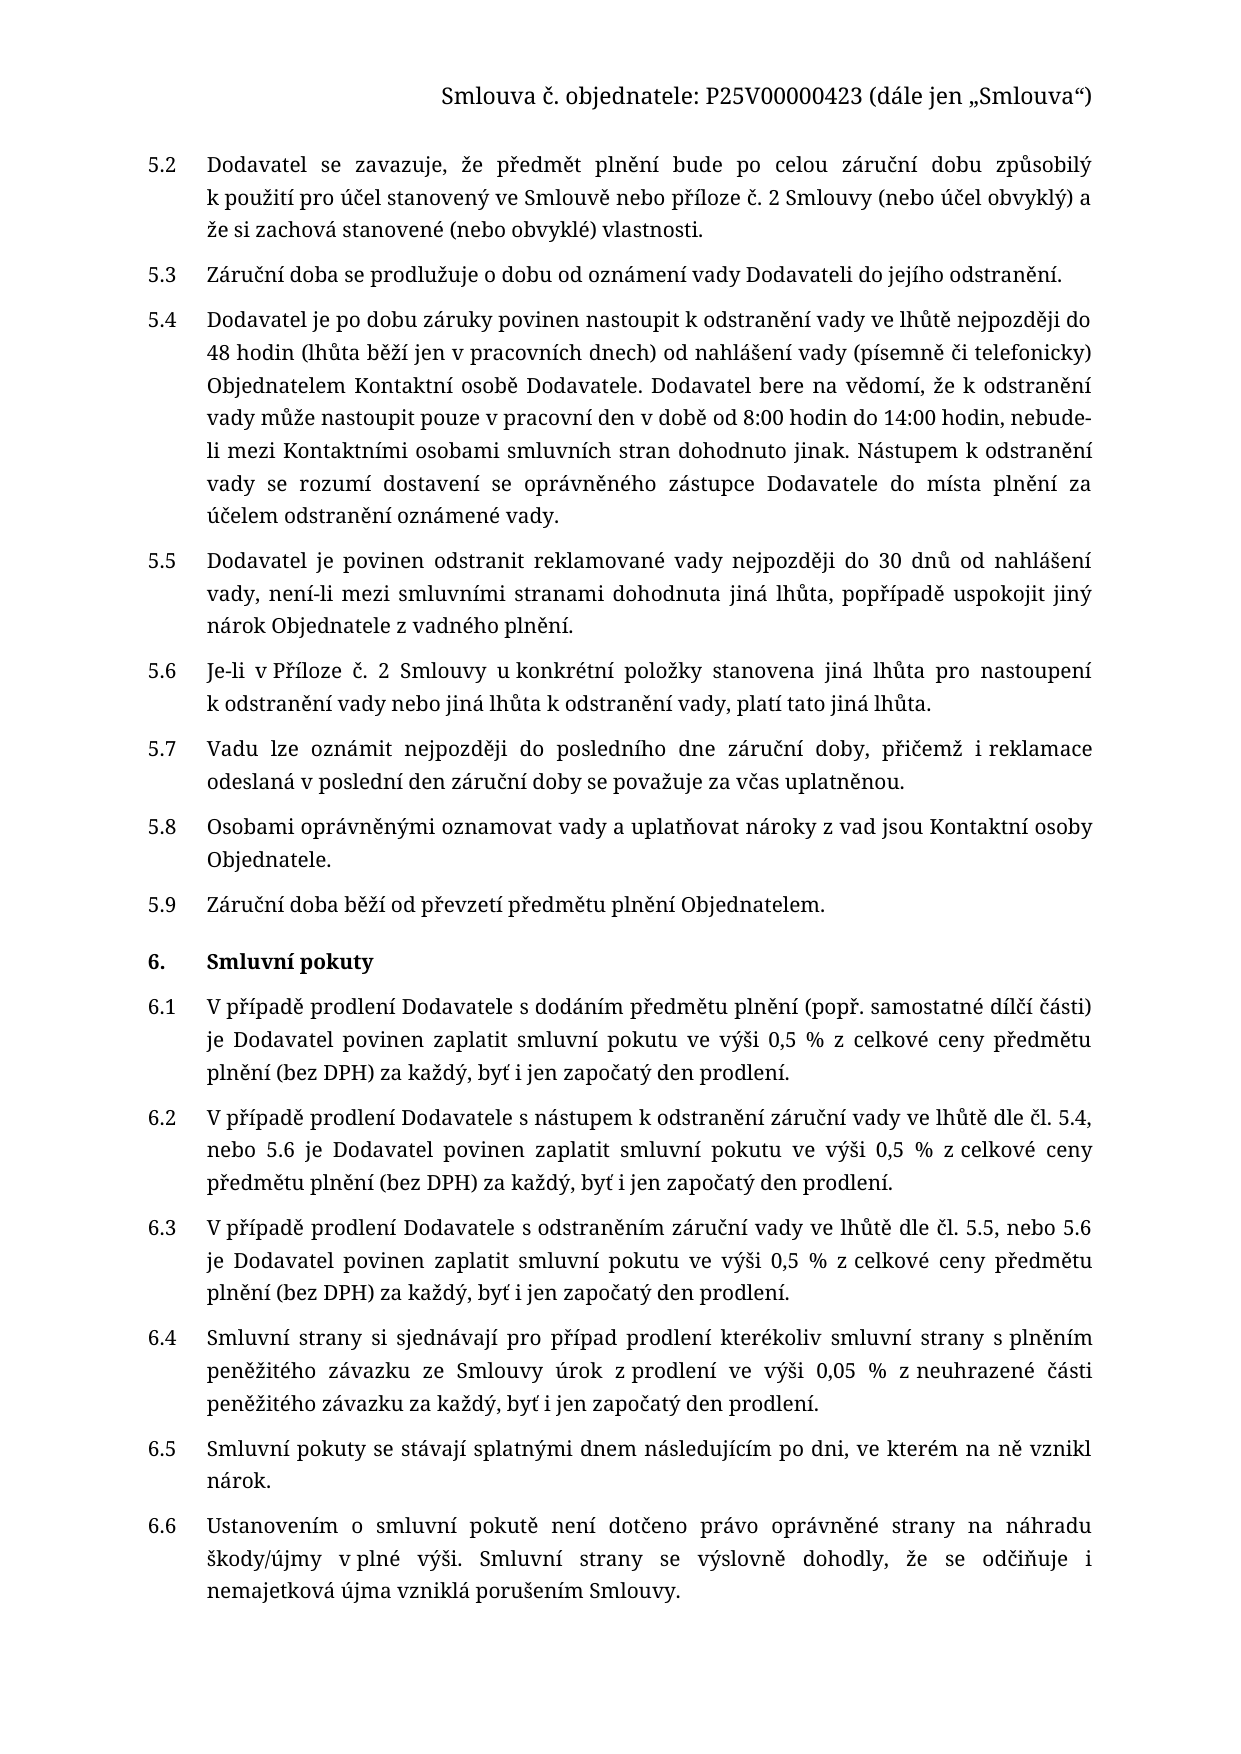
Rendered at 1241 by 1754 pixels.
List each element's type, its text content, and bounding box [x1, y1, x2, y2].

list Osobami oprávněnými oznamovat vady a uplatňovat nároky z vad jsou Kontaktní osoby Objednatele. [148, 812, 1093, 873]
list Záruční doba se prodlužuje o dobu od oznámení vady Dodavateli do jejího odstranění. [148, 261, 1093, 289]
list Vadu lze oznámit nejpozději do posledního dne záruční doby, přičemž i reklamace odeslaná v poslední den záruční doby se považuje za včas uplatněnou. [148, 734, 1093, 795]
list Smluvní pokuty [148, 947, 1093, 976]
list V případě prodlení Dodavatele s odstraněním záruční vady ve lhůtě dle čl. 5.5, nebo 5.6 je Dodavatel povinen zaplatit smluvní pokutu ve výši 0,5 % z celkové ceny předmětu plnění (bez DPH) za každý, byť i jen započatý den prodlení. [148, 1213, 1093, 1307]
list Ustanovením o smluvní pokutě není dotčeno právo oprávněné strany na náhradu škody/újmy v plné výši. Smluvní strany se výslovně dohodly, že se odčiňuje i nemajetková újma vzniklá porušením Smlouvy. [148, 1511, 1093, 1605]
list V případě prodlení Dodavatele s dodáním předmětu plnění (popř. samostatné dílčí části) je Dodavatel povinen zaplatit smluvní pokutu ve výši 0,5 % z celkové ceny předmětu plnění (bez DPH) za každý, byť i jen započatý den prodlení. [148, 992, 1093, 1086]
list Je-li v Příloze č. 2 Smlouvy u konkrétní položky stanovena jiná lhůta pro nastoupení k odstranění vady nebo jiná lhůta k odstranění vady, platí tato jiná lhůta. [148, 657, 1093, 718]
list Dodavatel je povinen odstranit reklamované vady nejpozději do 30 dnů od nahlášení vady, není-li mezi smluvními stranami dohodnuta jiná lhůta, popřípadě uspokojit jiný nárok Objednatele z vadného plnění. [148, 546, 1093, 640]
list Dodavatel je po dobu záruky povinen nastoupit k odstranění vady ve lhůtě nejpozději do 48 hodin (lhůta běží jen v pracovních dnech) od nahlášení vady (písemně či telefonicky) Objednatelem Kontaktní osobě Dodavatele. Dodavatel bere na vědomí, že k odstranění vady může nastoupit pouze v pracovní den v době od 8:00 hodin do 14:00 hodin, nebude-li mezi Kontaktními osobami smluvních stran dohodnuto jinak. Nástupem k odstranění vady se rozumí dostavení se oprávněného zástupce Dodavatele do místa plnění za účelem odstranění oznámené vady. [148, 306, 1093, 530]
list Smluvní pokuty se stávají splatnými dnem následujícím po dni, ve kterém na ně vznikl nárok. [148, 1434, 1093, 1495]
list V případě prodlení Dodavatele s nástupem k odstranění záruční vady ve lhůtě dle čl. 5.4, nebo 5.6 je Dodavatel povinen zaplatit smluvní pokutu ve výši 0,5 % z celkové ceny předmětu plnění (bez DPH) za každý, byť i jen započatý den prodlení. [148, 1103, 1093, 1196]
list Záruční doba běží od převzetí předmětu plnění Objednatelem. [148, 890, 1093, 918]
list Dodavatel se zavazuje, že předmět plnění bude po celou záruční dobu způsobilý k použití pro účel stanovený ve Smlouvě nebo příloze č. 2 Smlouvy (nebo účel obvyklý) a že si zachová stanovené (nebo obvyklé) vlastnosti. [148, 150, 1093, 244]
list Smluvní strany si sjednávají pro případ prodlení kterékoliv smluvní strany s plněním peněžitého závazku ze Smlouvy úrok z prodlení ve výši 0,05 % z neuhrazené části peněžitého závazku za každý, byť i jen započatý den prodlení. [148, 1323, 1093, 1417]
